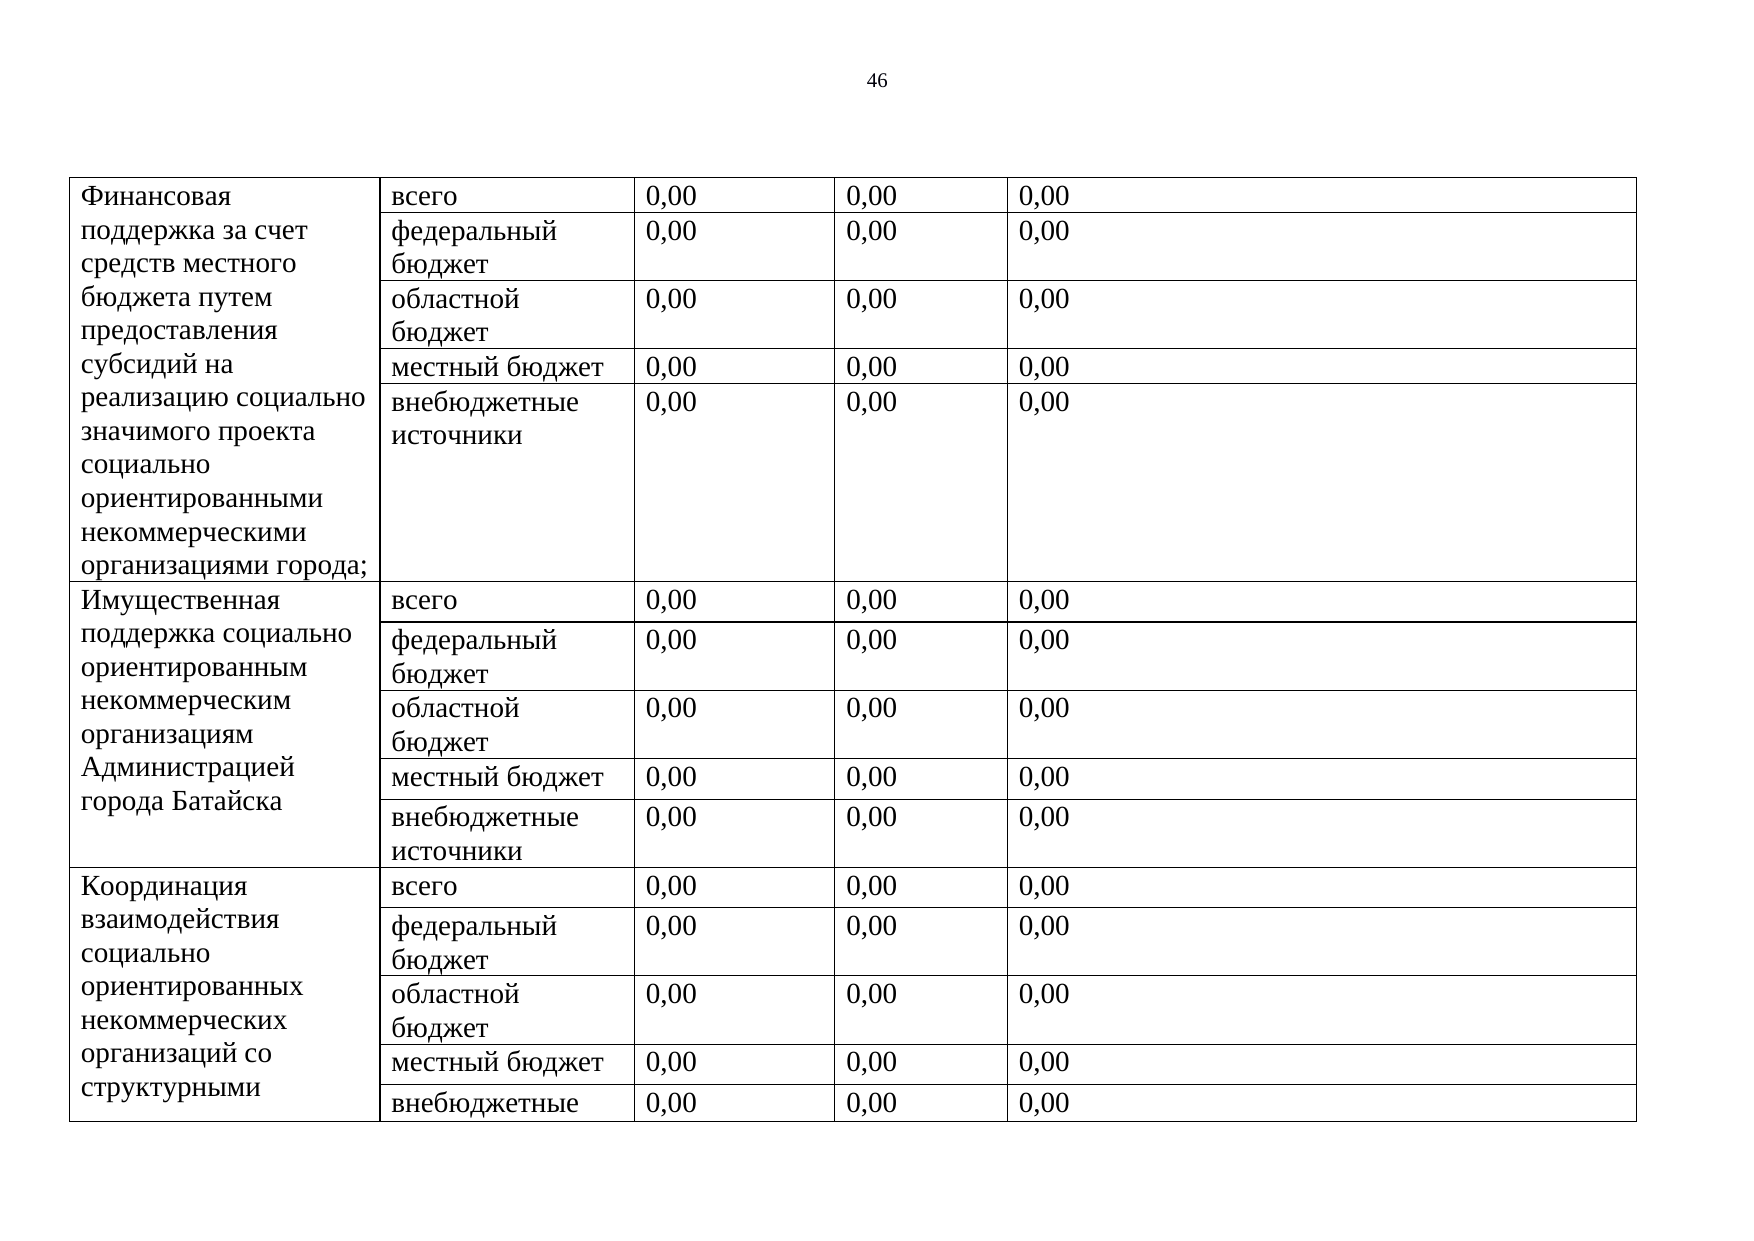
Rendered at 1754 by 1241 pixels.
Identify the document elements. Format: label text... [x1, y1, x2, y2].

table_cell 0,00 [835, 759, 1007, 798]
table_cell 0,00 [635, 349, 834, 383]
table_cell 0,00 [635, 281, 834, 348]
table_cell 0,00 [1008, 759, 1636, 798]
table_cell федеральный бюджет [381, 908, 634, 975]
table_cell 0,00 [835, 868, 1007, 907]
table_cell областной бюджет [381, 281, 634, 348]
table_cell 0,00 [1008, 582, 1636, 621]
table_cell областной бюджет [381, 691, 634, 758]
table_cell всего [381, 582, 634, 621]
table_cell 0,00 [635, 623, 834, 689]
table_cell 0,00 [1008, 349, 1636, 383]
table_cell 0,00 [1008, 623, 1636, 689]
table_cell Имущественная поддержка социально ориентированным некоммерческим организациям Администрацией города Батайска [70, 582, 379, 867]
table_cell 0,00 [835, 800, 1007, 867]
table_cell 0,00 [835, 178, 1007, 212]
table_cell 0,00 [1008, 178, 1636, 212]
table_cell местный бюджет [381, 349, 634, 383]
table_cell 0,00 [635, 759, 834, 798]
table_cell 0,00 [635, 976, 834, 1043]
table_cell 0,00 [1008, 691, 1636, 758]
table_cell 0,00 [635, 178, 834, 212]
table_cell 0,00 [1008, 1045, 1636, 1084]
table_cell 0,00 [835, 384, 1007, 581]
table_cell федеральный бюджет [381, 623, 634, 689]
table_cell всего [381, 868, 634, 907]
table_cell 0,00 [835, 1085, 1007, 1121]
table_cell 0,00 [1008, 800, 1636, 867]
table_cell 0,00 [1008, 868, 1636, 907]
table_cell 0,00 [635, 384, 834, 581]
table_cell 0,00 [835, 281, 1007, 348]
table_cell всего [381, 178, 634, 212]
table_cell 0,00 [835, 691, 1007, 758]
table_cell 0,00 [835, 349, 1007, 383]
table_cell местный бюджет [381, 759, 634, 798]
table_cell Финансовая поддержка за счет средств местного бюджета путем предоставления субсидий на реализацию социально значимого проекта социально ориентированными некоммерческими организациями города; [70, 178, 379, 581]
table_cell 0,00 [835, 1045, 1007, 1084]
table_cell внебюджетные источники [381, 384, 634, 581]
table_cell 0,00 [1008, 976, 1636, 1043]
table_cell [381, 1085, 634, 1121]
table_cell 0,00 [635, 868, 834, 907]
table_cell местный бюджет [381, 1045, 634, 1084]
table_cell внебюджетные источники [381, 800, 634, 867]
table_cell 0,00 [635, 213, 834, 280]
table_cell 0,00 [1008, 384, 1636, 581]
table_cell 0,00 [1008, 908, 1636, 975]
table_cell 0,00 [635, 1045, 834, 1084]
table_cell 0,00 [635, 800, 834, 867]
table_cell 0,00 [1008, 213, 1636, 280]
table_cell областной бюджет [381, 976, 634, 1043]
table_cell 0,00 [835, 976, 1007, 1043]
table_cell 0,00 [835, 213, 1007, 280]
table_cell 0,00 [635, 582, 834, 621]
table_cell 0,00 [635, 908, 834, 975]
table_cell 0,00 [635, 691, 834, 758]
table_cell 0,00 [635, 1085, 834, 1121]
table_cell 0,00 [1008, 1085, 1636, 1121]
table_cell 0,00 [1008, 281, 1636, 348]
table_cell 0,00 [835, 908, 1007, 975]
table_cell федеральный бюджет [381, 213, 634, 280]
table_cell 0,00 [835, 582, 1007, 621]
table_cell 0,00 [835, 623, 1007, 689]
table_cell Координация взаимодействия социально ориентированных некоммерческих организаций со структурными подразделениями Администрации города Батайска [70, 868, 379, 1121]
